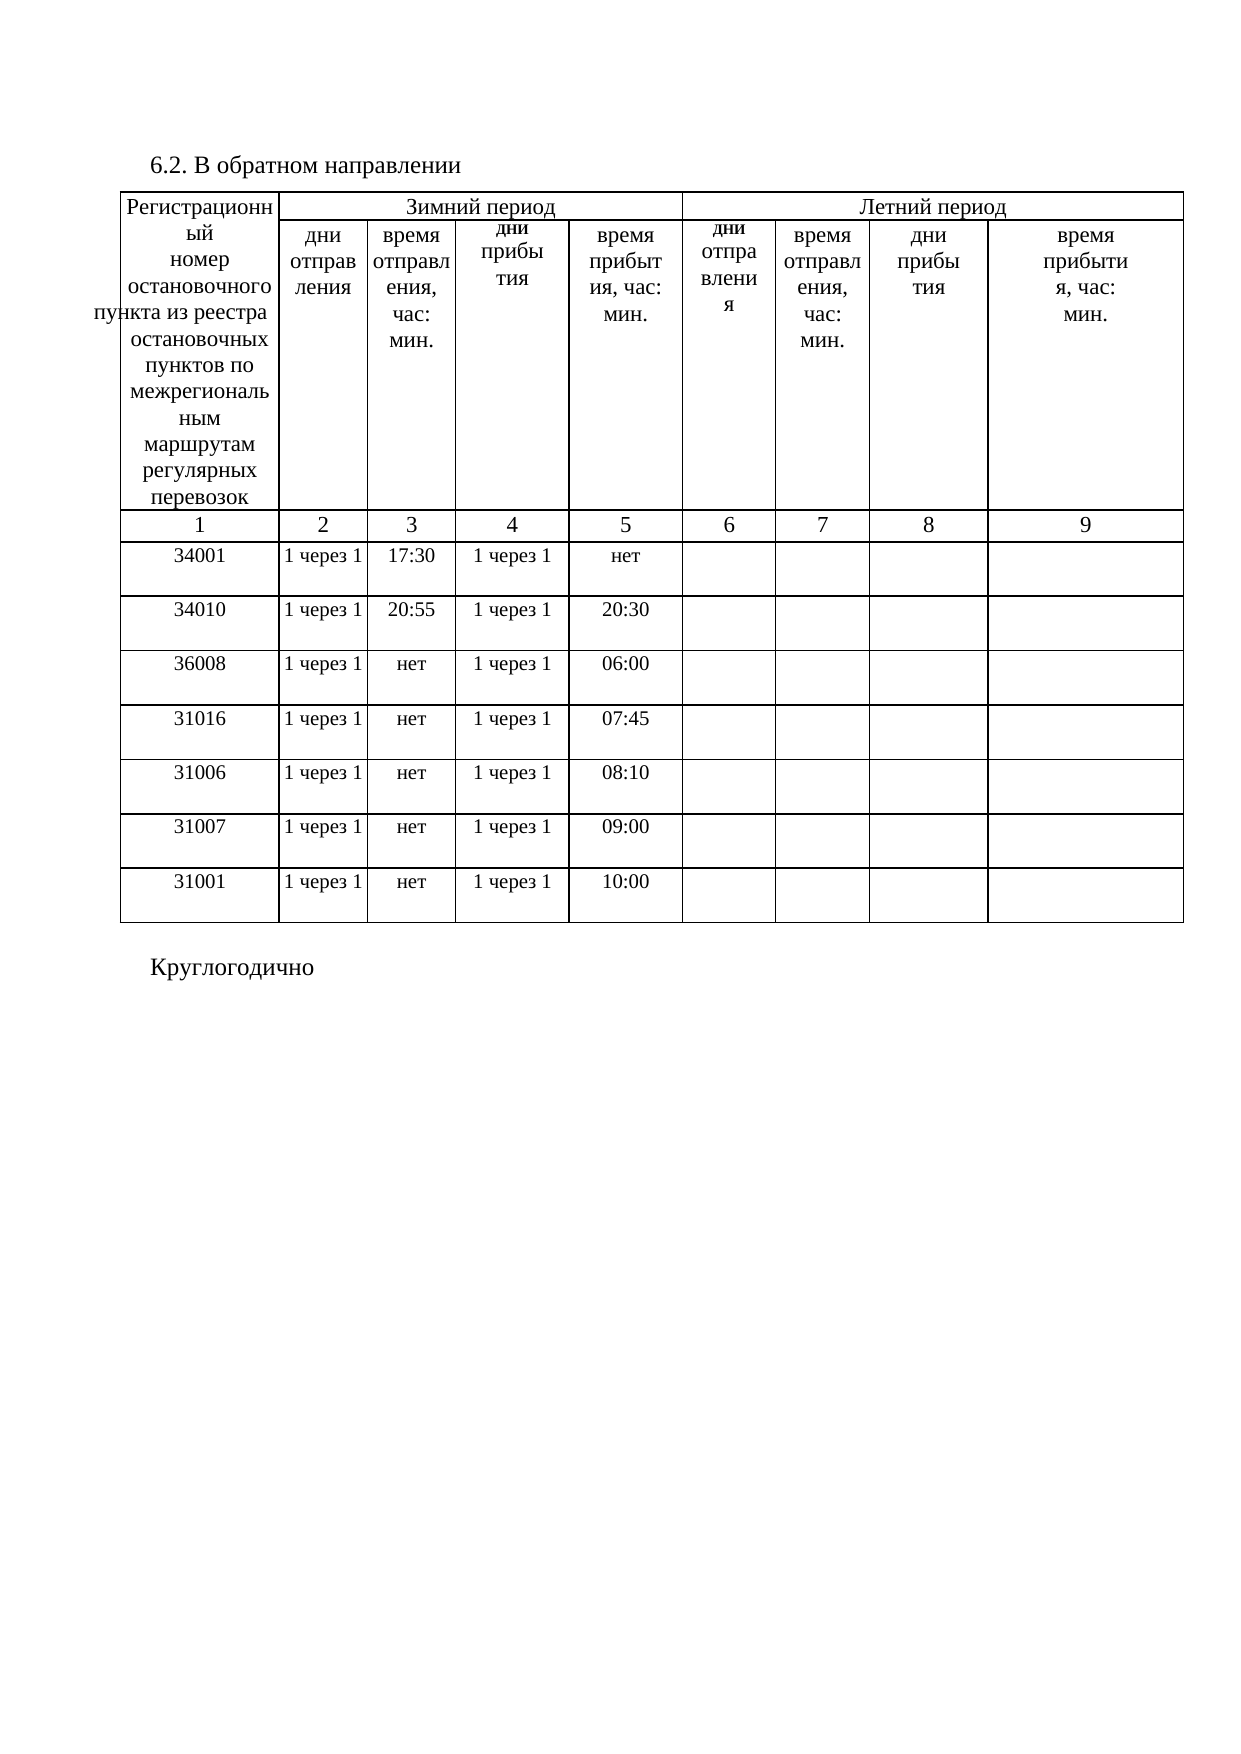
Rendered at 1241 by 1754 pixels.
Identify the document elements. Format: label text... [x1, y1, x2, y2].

table_cell [989, 597, 1183, 650]
table_cell 1 через 1 [456, 815, 568, 867]
table_cell [683, 815, 775, 867]
table_cell [683, 869, 775, 922]
table_cell нет [368, 760, 455, 813]
table_cell [683, 597, 775, 650]
table_cell [683, 651, 775, 704]
table_cell [989, 815, 1183, 867]
table_cell нет [368, 815, 455, 867]
table_cell 09:00 [570, 815, 682, 867]
table_cell дни прибы тия [870, 221, 987, 509]
table_cell 1 через 1 [456, 597, 568, 650]
table_cell [989, 651, 1183, 704]
table_cell 4 [456, 511, 568, 541]
table_cell 10:00 [570, 869, 682, 922]
table_cell 2 [280, 511, 367, 541]
text Круглогодично [150, 952, 1090, 981]
table_cell [870, 597, 987, 650]
table_cell [989, 869, 1183, 922]
table_cell 36008 [121, 651, 278, 704]
table_cell 1 [121, 511, 278, 541]
table_cell 7 [776, 511, 869, 541]
table_cell 34001 [121, 543, 278, 595]
table_cell нет [368, 706, 455, 758]
table_cell нет [368, 869, 455, 922]
table_cell [989, 706, 1183, 758]
table_cell 1 через 1 [456, 651, 568, 704]
table_cell [989, 760, 1183, 813]
table_cell [870, 869, 987, 922]
table_cell [683, 760, 775, 813]
table_cell 1 через 1 [456, 706, 568, 758]
table_cell [870, 543, 987, 595]
table_cell 08:10 [570, 760, 682, 813]
table_cell 8 [870, 511, 987, 541]
table_cell нет [368, 651, 455, 704]
table_cell 5 [570, 511, 682, 541]
table_cell время прибыти я, час: мин. [989, 221, 1183, 509]
table_cell 20:55 [368, 597, 455, 650]
table_cell [776, 597, 869, 650]
table_cell 31016 [121, 706, 278, 758]
table_cell [870, 706, 987, 758]
table_cell 31007 [121, 815, 278, 867]
table_cell 1 через 1 [280, 597, 367, 650]
table_cell [776, 815, 869, 867]
table_cell 1 через 1 [280, 651, 367, 704]
table_cell 1 через 1 [280, 760, 367, 813]
table_cell 17:30 [368, 543, 455, 595]
table_cell 1 через 1 [456, 869, 568, 922]
table_header Регистрационный номер остановочного пункта из реестра остановочных пунктов по межрегиональным маршрутам регулярных перевозок [121, 193, 278, 509]
table_header Летний период [683, 193, 1183, 219]
text 6.2. В обратном направлении [150, 150, 1090, 179]
table_cell 1 через 1 [456, 760, 568, 813]
table_cell 1 через 1 [456, 543, 568, 595]
table_cell [870, 651, 987, 704]
table_cell 31006 [121, 760, 278, 813]
table_cell [776, 543, 869, 595]
table_cell [870, 815, 987, 867]
table_cell [683, 543, 775, 595]
table_cell 1 через 1 [280, 815, 367, 867]
table_cell 34010 [121, 597, 278, 650]
table_cell [989, 543, 1183, 595]
table_cell 1 через 1 [280, 543, 367, 595]
table_cell 9 [989, 511, 1183, 541]
table_cell 07:45 [570, 706, 682, 758]
table_cell 6 [683, 511, 775, 541]
table_cell [776, 760, 869, 813]
table_cell 31001 [121, 869, 278, 922]
table_cell ДНИ прибы тия [456, 221, 568, 509]
table_cell 06:00 [570, 651, 682, 704]
table_cell 20:30 [570, 597, 682, 650]
table_cell [776, 651, 869, 704]
table_cell нет [570, 543, 682, 595]
table_cell время прибыт ия, час: мин. [570, 221, 682, 509]
table_cell время отправл ения, час: мин. [776, 221, 869, 509]
table_cell дни отправ ления [280, 221, 367, 509]
table_cell [776, 869, 869, 922]
table_cell [683, 706, 775, 758]
table_cell 1 через 1 [280, 869, 367, 922]
table_cell [776, 706, 869, 758]
table_header Зимний период [280, 193, 682, 219]
table_cell время отправл ения, час: мин. [368, 221, 455, 509]
table_cell 1 через 1 [280, 706, 367, 758]
table_cell ДНИ отпра влени я [683, 221, 775, 509]
table_cell [870, 760, 987, 813]
table_cell 3 [368, 511, 455, 541]
